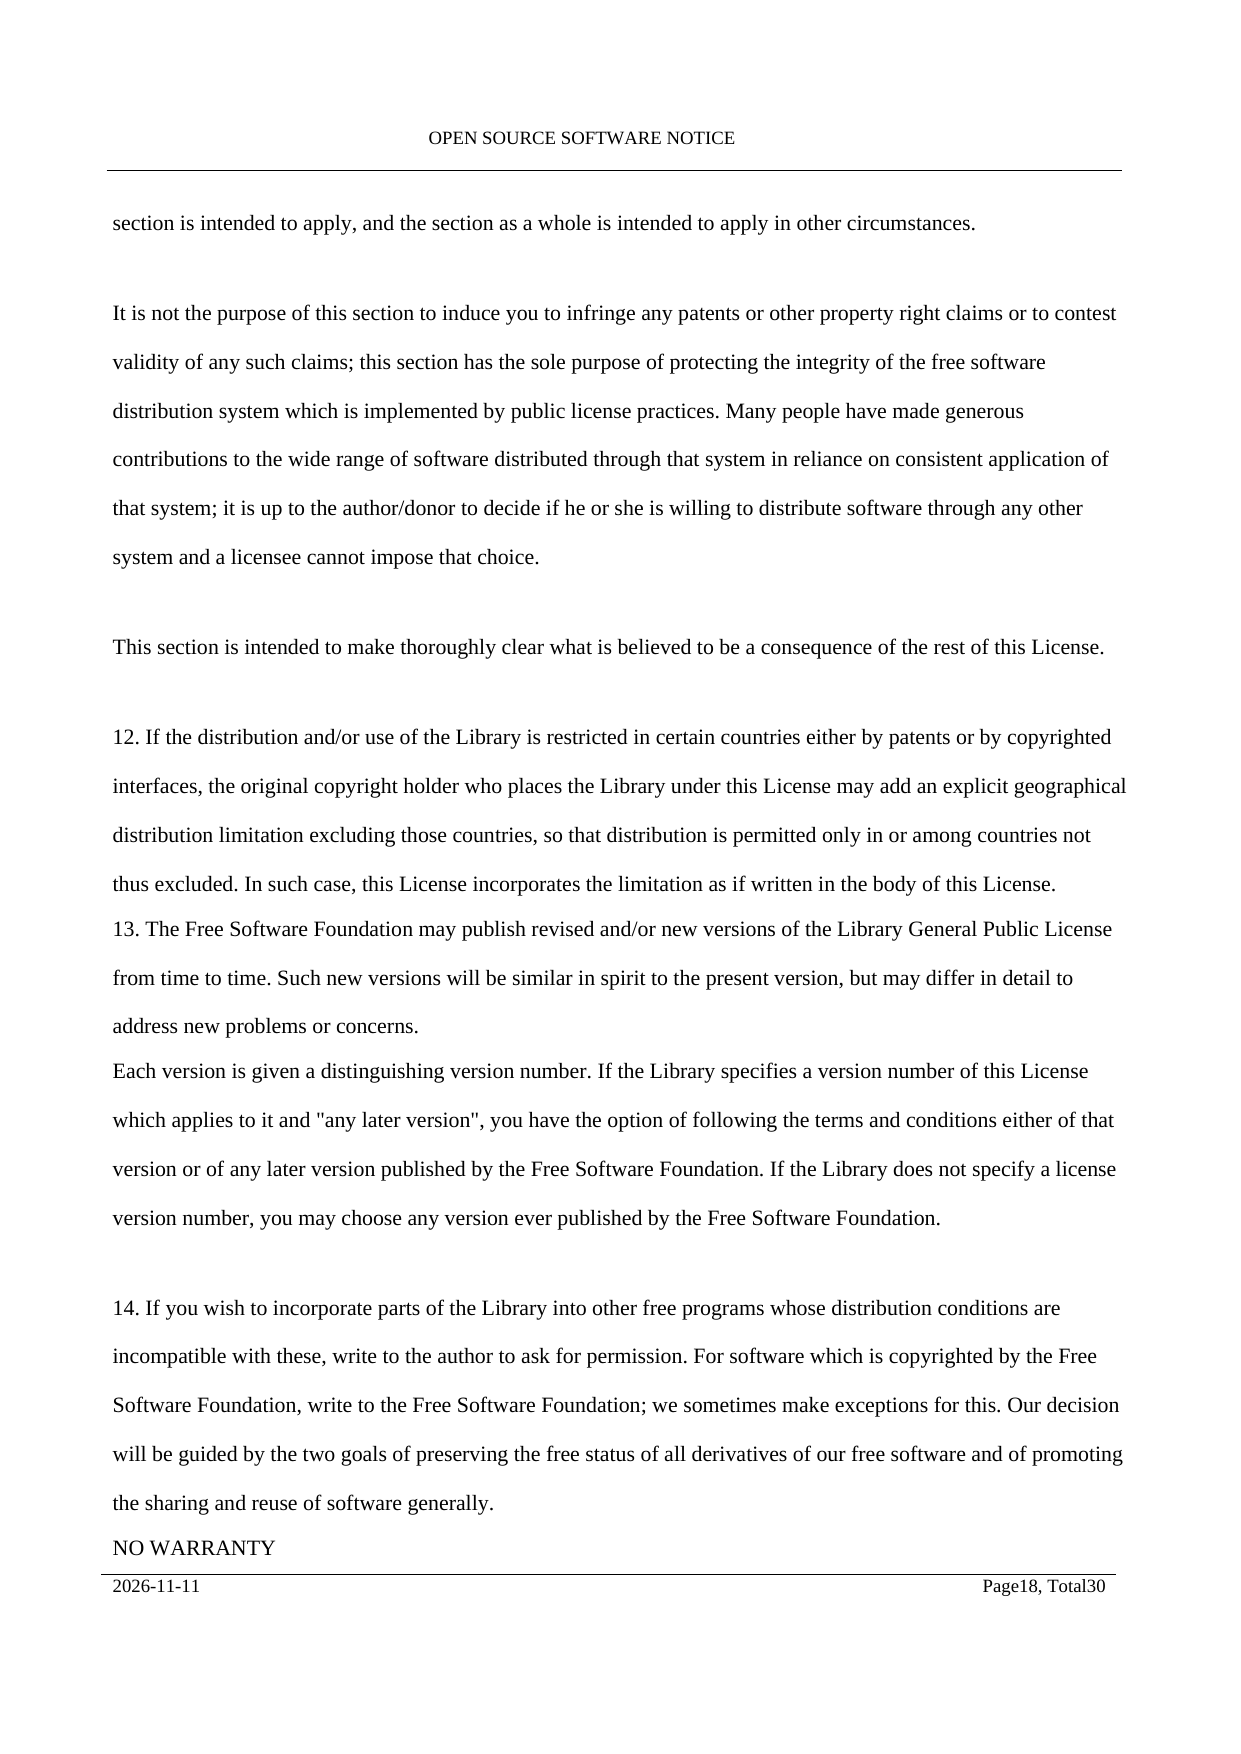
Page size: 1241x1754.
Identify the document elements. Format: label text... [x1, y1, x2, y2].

text It is not the purpose of this section to induce you to infringe any patents or other property right claims or to contest validity of any such claims; this section has the sole purpose of protecting the integrity of the free software distribution system which is implemented by public license practices. Many people have made generous contributions to the wide range of software distributed through that system in reliance on consistent application of that system; it is up to the author/donor to decide if he or she is willing to distribute software through any other system and a licensee cannot impose that choice. [112, 297, 1128, 573]
text 12. If the distribution and/or use of the Library is restricted in certain countries either by patents or by copyrighted interfaces, the original copyright holder who places the Library under this License may add an explicit geographical distribution limitation excluding those countries, so that distribution is permitted only in or among countries not thus excluded. In such case, this License incorporates the limitation as if written in the body of this License. [112, 721, 1128, 899]
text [112, 206, 1128, 239]
text 14. If you wish to incorporate parts of the Library into other free programs whose distribution conditions are incompatible with these, write to the author to ask for permission. For software which is copyrighted by the Free Software Foundation, write to the Free Software Foundation; we sometimes make exceptions for this. Our decision will be guided by the two goals of preserving the free status of all derivatives of our free software and of promoting the sharing and reuse of software generally. [112, 1291, 1128, 1519]
text 13. The Free Software Foundation may publish revised and/or new versions of the Library General Public License from time to time. Such new versions will be similar in spirit to the present version, but may differ in detail to address new problems or concerns. [112, 912, 1128, 1042]
text NO WARRANTY [112, 1531, 1128, 1564]
text Each version is given a distinguishing version number. If the Library specifies a version number of this License which applies to it and "any later version", you have the option of following the terms and conditions either of that version or of any later version published by the Free Software Foundation. If the Library does not specify a license version number, you may choose any version ever published by the Free Software Foundation. [112, 1055, 1128, 1233]
text This section is intended to make thoroughly clear what is believed to be a consequence of the rest of this License. [112, 631, 1128, 663]
